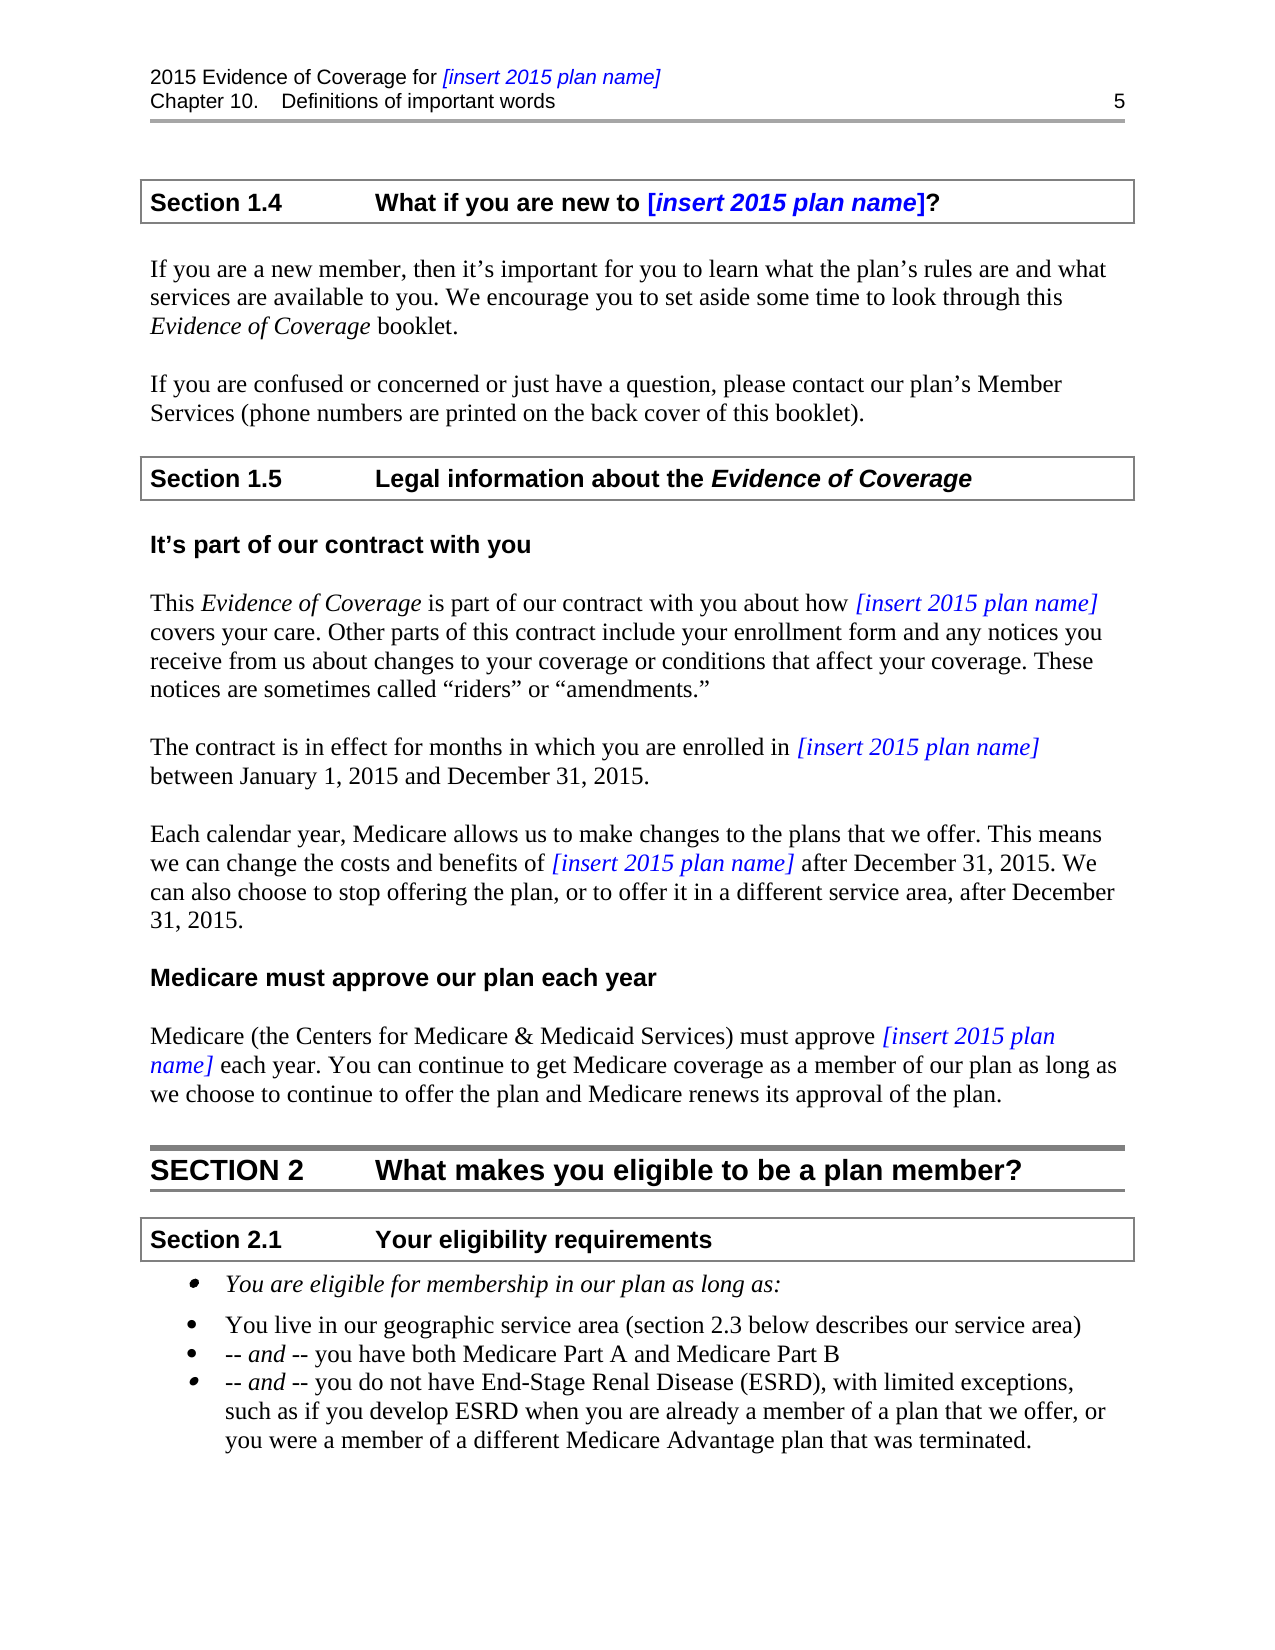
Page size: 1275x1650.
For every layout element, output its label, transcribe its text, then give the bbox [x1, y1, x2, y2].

subtitle It’s part of our contract with you [150, 530, 1125, 559]
text Medicare (the Centers for Medicare & Medicaid Services) must approve [insert 2015 plan name] each year. You can continue to get Medicare coverage as a member of our plan as long as we choose to continue to offer the plan and Medicare renews its approval of the plan. [150, 1021, 1125, 1107]
text The contract is in effect for months in which you are enrolled in [insert 2015 plan name] between January 1, 2015 and December 31, 2015. [150, 732, 1125, 790]
list -- and -- you have both Medicare Part A and Medicare Part B [187, 1339, 1125, 1367]
text If you are a new member, then it’s important for you to learn what the plan’s rules are and what services are available to you. We encourage you to set aside some time to look through this Evidence of Coverage booklet. [150, 254, 1125, 340]
list You live in our geographic service area (section 2.3 below describes our service area) [187, 1310, 1125, 1339]
subtitle Section 2.1 Your eligibility requirements [142, 1219, 1133, 1260]
subtitle Medicare must approve our plan each year [150, 963, 1125, 992]
subtitle SECTION 2 What makes you eligible to be a plan member? [150, 1151, 1125, 1189]
list -- and -- you do not have End-Stage Renal Disease (ESRD), with limited exceptions, such as if you develop ESRD when you are already a member of a plan that we offer, or you were a member of a different Medicare Advantage plan that was terminated. [187, 1367, 1125, 1454]
list You are eligible for membership in our plan as long as: [187, 1269, 1125, 1297]
subtitle Section 1.4 What if you are new to [insert 2015 plan name]? [142, 181, 1133, 222]
text If you are confused or concerned or just have a question, please contact our plan’s Member Services (phone numbers are printed on the back cover of this booklet). [150, 369, 1125, 427]
text Each calendar year, Medicare allows us to make changes to the plans that we offer. This means we can change the costs and benefits of [insert 2015 plan name] after December 31, 2015. We can also choose to stop offering the plan, or to offer it in a different service area, after December 31, 2015. [150, 819, 1125, 934]
text This Evidence of Coverage is part of our contract with you about how [insert 2015 plan name] covers your care. Other parts of this contract include your enrollment form and any notices you receive from us about changes to your coverage or conditions that affect your coverage. These notices are sometimes called “riders” or “amendments.” [150, 588, 1125, 703]
subtitle Section 1.5 Legal information about the Evidence of Coverage [142, 458, 1133, 499]
